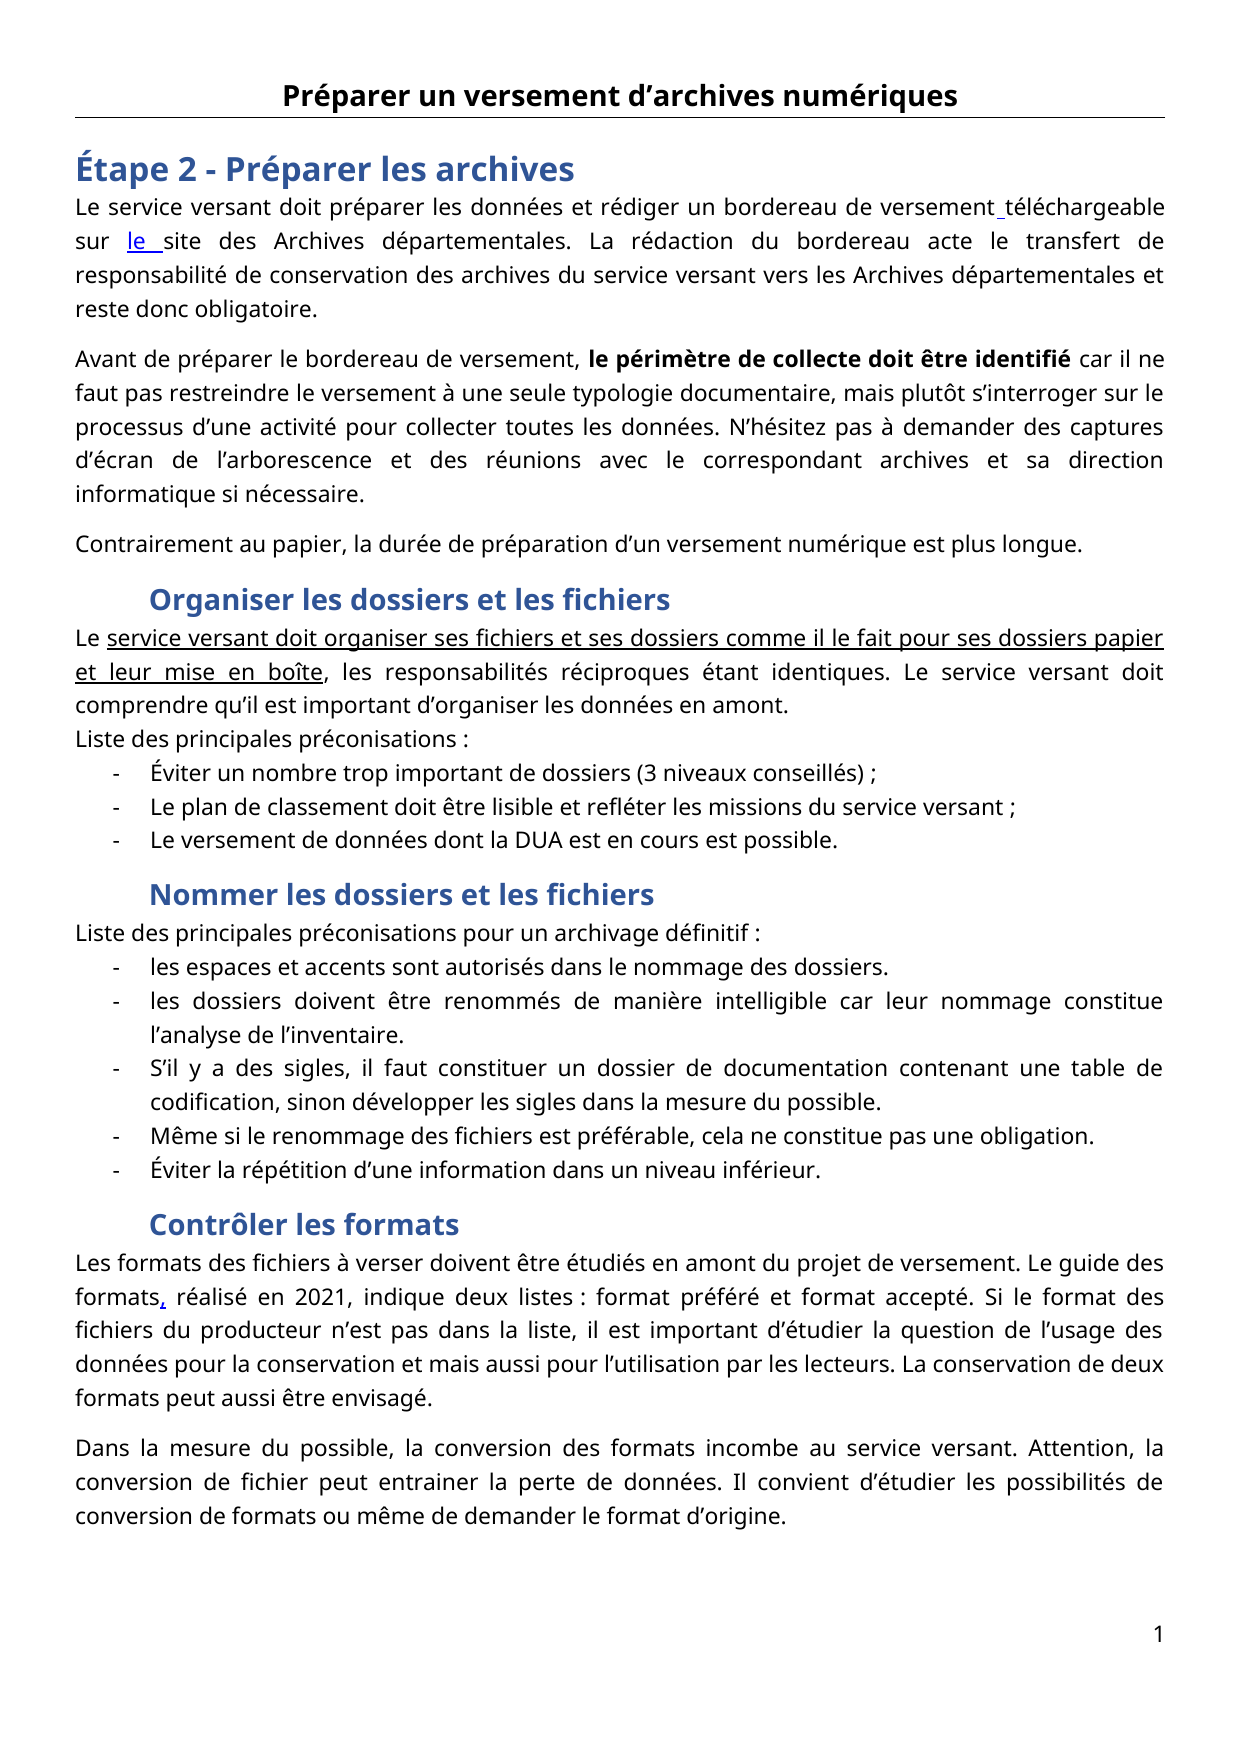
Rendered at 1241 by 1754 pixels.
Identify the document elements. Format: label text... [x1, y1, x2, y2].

text Le service versant doit organiser ses fichiers et ses dossiers comme il le fait pour ses dossiers papier et leur mise en boîte, les responsabilités réciproques étant identiques. Le service versant doit comprendre qu’il est important d’organiser les données en amont. [75, 622, 1165, 720]
subtitle Organiser les dossiers et les fichiers [149, 579, 1165, 618]
list Le plan de classement doit être lisible et refléter les missions du service versant ; [112, 790, 1165, 822]
list Même si le renommage des fichiers est préférable, cela ne constitue pas une obligation. [112, 1120, 1165, 1151]
list Le versement de données dont la DUA est en cours est possible. [112, 824, 1165, 855]
text Avant de préparer le bordereau de versement, le périmètre de collecte doit être identifié car il ne faut pas restreindre le versement à une seule typologie documentaire, mais plutôt s’interroger sur le processus d’une activité pour collecter toutes les données. N’hésitez pas à demander des captures d’écran de l’arborescence et des réunions avec le correspondant archives et sa direction informatique si nécessaire. [75, 343, 1165, 509]
text Liste des principales préconisations : [75, 723, 1165, 754]
list les espaces et accents sont autorisés dans le nommage des dossiers. [112, 951, 1165, 982]
list Éviter la répétition d’une information dans un niveau inférieur. [112, 1154, 1165, 1185]
text Contrairement au papier, la durée de préparation d’un versement numérique est plus longue. [75, 528, 1165, 560]
subtitle Étape 2 - Préparer les archives [75, 146, 1165, 191]
subtitle Contrôler les formats [149, 1204, 1165, 1244]
list les dossiers doivent être renommés de manière intelligible car leur nommage constitue l’analyse de l’inventaire. [112, 985, 1165, 1050]
text Les formats des fichiers à verser doivent être étudiés en amont du projet de versement. Le guide des formats, réalisé en 2021, indique deux listes : format préféré et format accepté. Si le format des fichiers du producteur n’est pas dans la liste, il est important d’étudier la question de l’usage des données pour la conservation et mais aussi pour l’utilisation par les lecteurs. La conservation de deux formats peut aussi être envisagé. [75, 1247, 1165, 1413]
subtitle Nommer les dossiers et les fichiers [149, 874, 1165, 914]
text Liste des principales préconisations pour un archivage définitif : [75, 917, 1165, 949]
text Dans la mesure du possible, la conversion des formats incombe au service versant. Attention, la conversion de fichier peut entrainer la perte de données. Il convient d’étudier les possibilités de conversion de formats ou même de demander le format d’origine. [75, 1432, 1165, 1531]
list S’il y a des sigles, il faut constituer un dossier de documentation contenant une table de codification, sinon développer les sigles dans la mesure du possible. [112, 1052, 1165, 1117]
list Éviter un nombre trop important de dossiers (3 niveaux conseillés) ; [112, 757, 1165, 788]
text Préparer un versement d’archives numériques [75, 75, 1165, 117]
text Le service versant doit préparer les données et rédiger un bordereau de versement téléchargeable sur le site des Archives départementales. La rédaction du bordereau acte le transfert de responsabilité de conservation des archives du service versant vers les Archives départementales et reste donc obligatoire. [75, 191, 1165, 324]
